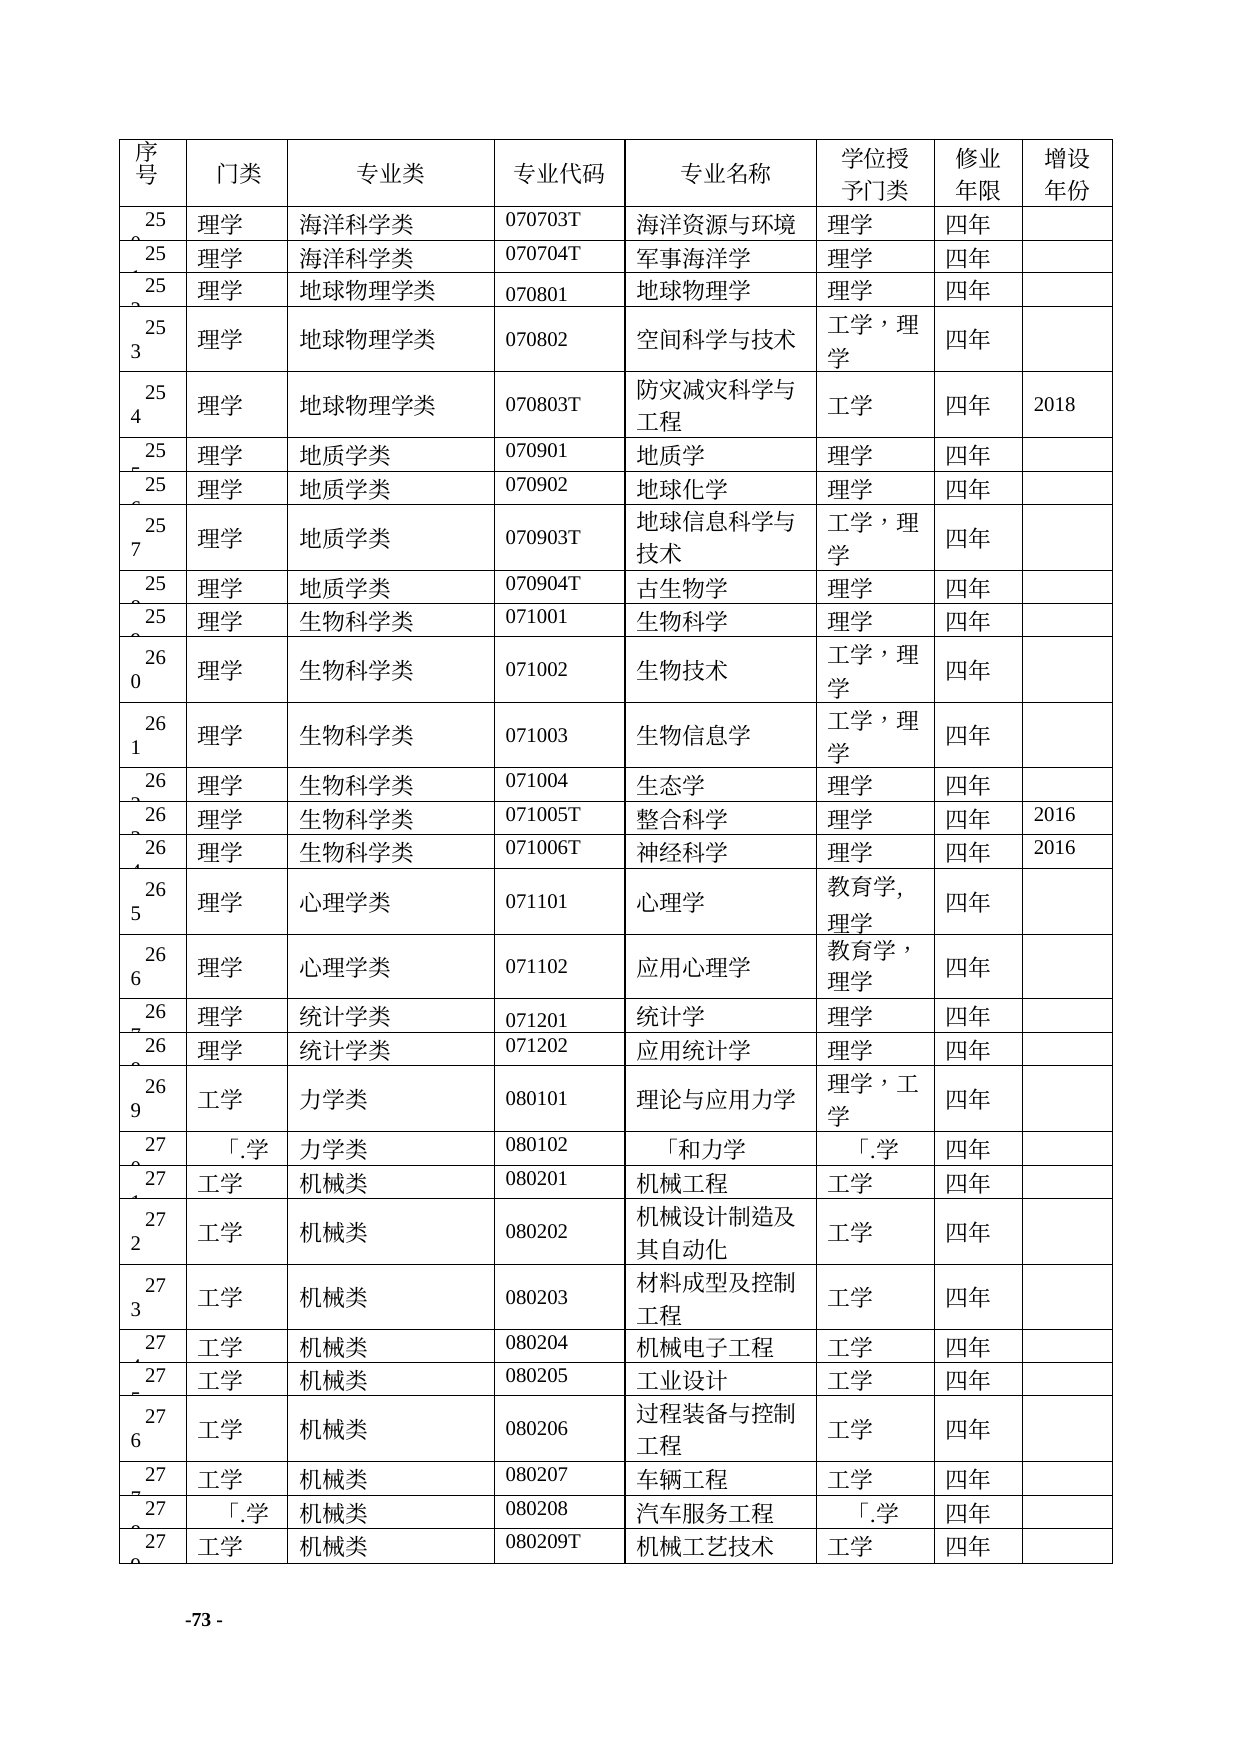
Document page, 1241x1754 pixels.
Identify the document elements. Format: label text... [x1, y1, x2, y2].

table_cell 理学 [817, 604, 934, 636]
table_cell 「.学 [187, 1496, 287, 1528]
table_cell 2016 [1023, 802, 1112, 834]
table_cell 理学 [817, 802, 934, 834]
table_cell 080201 [495, 1166, 624, 1198]
table_cell 工学 [817, 1265, 934, 1329]
table_cell 工学，理 学 [817, 307, 934, 371]
table_cell 257 [120, 505, 186, 570]
table_cell 工学 [187, 1462, 287, 1495]
table_cell 理学，工 学 [817, 1066, 934, 1131]
table_cell 四年 [935, 307, 1022, 371]
table_cell [1023, 1496, 1112, 1528]
table_cell 生物科学 [626, 604, 816, 636]
table_cell 四年 [935, 869, 1022, 934]
table_cell 理学 [187, 273, 287, 306]
table_cell 272 [120, 1199, 186, 1264]
table_cell 工学 [187, 1066, 287, 1131]
table_cell 四年 [935, 1132, 1022, 1165]
table_cell 机械工程 [626, 1166, 816, 1198]
table_cell 四年 [935, 372, 1022, 437]
table_cell 工学 [817, 1462, 934, 1495]
table_cell 生态学 [626, 768, 816, 801]
table_cell 理学 [817, 768, 934, 801]
table_cell 理学 [187, 835, 287, 868]
table_cell 070801 [495, 273, 624, 306]
table_cell 2016 [1023, 835, 1112, 868]
table_header 专业类 [288, 140, 494, 206]
table_cell 工学 [817, 1396, 934, 1461]
table_cell 276 [120, 1396, 186, 1461]
table_cell [1023, 1033, 1112, 1065]
table_cell 理学 [187, 869, 287, 934]
table_cell 070802 [495, 307, 624, 371]
table_cell 252 [120, 273, 186, 306]
table_cell 259 [120, 604, 186, 636]
table_cell 理学 [187, 307, 287, 371]
table_cell 四年 [935, 1330, 1022, 1362]
table_cell 理学 [187, 802, 287, 834]
table_cell 四年 [935, 802, 1022, 834]
table_cell 「.学 [817, 1496, 934, 1528]
table_cell [1023, 703, 1112, 767]
table_cell 269 [120, 1066, 186, 1131]
table_cell 生物科学类 [288, 604, 494, 636]
table_cell 过程装备与控制 工程 [626, 1396, 816, 1461]
table_cell [1023, 472, 1112, 504]
table_cell 理学 [187, 999, 287, 1032]
table_cell 心理学类 [288, 869, 494, 934]
table_cell 防灾减灾科学与 工程 [626, 372, 816, 437]
table_cell 四年 [935, 999, 1022, 1032]
table_cell 工学 [187, 1330, 287, 1362]
table_cell 工学 [817, 1363, 934, 1395]
table_cell 080205 [495, 1363, 624, 1395]
table_cell 071102 [495, 935, 624, 998]
table_cell 生物科学类 [288, 768, 494, 801]
table_cell 机械类 [288, 1496, 494, 1528]
table_cell 空间科学与技术 [626, 307, 816, 371]
table_cell 机械设计制造及 其自动化 [626, 1199, 816, 1264]
table_cell 四年 [935, 1066, 1022, 1131]
table_cell 工业设计 [626, 1363, 816, 1395]
table_cell 海洋科学类 [288, 207, 494, 240]
table_cell 材料成型及控制 工程 [626, 1265, 816, 1329]
table_cell 心理学类 [288, 935, 494, 998]
table_cell 生物科学类 [288, 703, 494, 767]
table_cell 四年 [935, 637, 1022, 702]
table_cell 机械类 [288, 1529, 494, 1563]
table_cell 海洋资源与环境 [626, 207, 816, 240]
table_cell 工学 [187, 1199, 287, 1264]
table_cell 生物科学类 [288, 835, 494, 868]
table_cell 「和力学 [626, 1132, 816, 1165]
table_cell 统计学 [626, 999, 816, 1032]
table_cell 070903T [495, 505, 624, 570]
table_cell 070803T [495, 372, 624, 437]
table_cell [1023, 1199, 1112, 1264]
table_cell 地质学类 [288, 571, 494, 603]
table_cell [1023, 1396, 1112, 1461]
table_cell 车辆工程 [626, 1462, 816, 1495]
table_cell 理学 [187, 703, 287, 767]
table_cell 海洋科学类 [288, 241, 494, 272]
table_cell 263 [120, 802, 186, 834]
table_cell [1023, 1363, 1112, 1395]
table_cell 四年 [935, 703, 1022, 767]
table_cell 工学 [187, 1265, 287, 1329]
table_cell 四年 [935, 505, 1022, 570]
table_cell [1023, 768, 1112, 801]
table_cell 理学 [817, 999, 934, 1032]
table_cell 工学 [187, 1363, 287, 1395]
table_cell 地球物理学 [626, 273, 816, 306]
table_cell 274 [120, 1330, 186, 1362]
table_cell 生物信息学 [626, 703, 816, 767]
table_cell 机械类 [288, 1363, 494, 1395]
table_cell 整合科学 [626, 802, 816, 834]
table_cell 279 [120, 1529, 186, 1563]
table_cell 四年 [935, 1529, 1022, 1563]
table_cell 地球化学 [626, 472, 816, 504]
table_cell 应用心理学 [626, 935, 816, 998]
table_cell 278 [120, 1496, 186, 1528]
table_cell 理学 [187, 438, 287, 471]
table_cell 080208 [495, 1496, 624, 1528]
table_cell 071005T [495, 802, 624, 834]
table_cell [1023, 207, 1112, 240]
table_cell 071003 [495, 703, 624, 767]
table_cell 264 [120, 835, 186, 868]
table_cell [1023, 571, 1112, 603]
table_cell 理学 [187, 935, 287, 998]
table_cell 253 [120, 307, 186, 371]
table_cell 四年 [935, 835, 1022, 868]
table_cell 理学 [187, 472, 287, 504]
table_cell 071201 [495, 999, 624, 1032]
table_cell 理学 [817, 438, 934, 471]
table_cell 地球信息科学与 技术 [626, 505, 816, 570]
table_cell [1023, 1132, 1112, 1165]
table_cell 机械电子工程 [626, 1330, 816, 1362]
table_cell 军事海洋学 [626, 241, 816, 272]
table_cell 生物技术 [626, 637, 816, 702]
table_cell 理学 [817, 472, 934, 504]
table_cell [1023, 869, 1112, 934]
table_cell 机械类 [288, 1166, 494, 1198]
table_cell 四年 [935, 1199, 1022, 1264]
table_cell 四年 [935, 1033, 1022, 1065]
table_cell 工学 [817, 372, 934, 437]
table_cell 080209T [495, 1529, 624, 1563]
table_cell 理学 [817, 207, 934, 240]
table_cell 四年 [935, 768, 1022, 801]
table_cell 「.学 [817, 1132, 934, 1165]
table_cell 080204 [495, 1330, 624, 1362]
table_cell [1023, 1529, 1112, 1563]
table_cell 理学 [817, 273, 934, 306]
table_cell 256 [120, 472, 186, 504]
table_cell 070704T [495, 241, 624, 272]
table_cell 工学 [187, 1529, 287, 1563]
table_cell 理论与应用力学 [626, 1066, 816, 1131]
table_cell 理学 [817, 571, 934, 603]
table_header 学位授 予门类 [817, 140, 934, 206]
table_cell 四年 [935, 1396, 1022, 1461]
table_cell 070703T [495, 207, 624, 240]
table_cell 071202 [495, 1033, 624, 1065]
table_cell [1023, 505, 1112, 570]
table_cell 270 [120, 1132, 186, 1165]
table_cell 080102 [495, 1132, 624, 1165]
table_cell 地质学类 [288, 505, 494, 570]
table_cell 271 [120, 1166, 186, 1198]
table_cell 四年 [935, 1166, 1022, 1198]
table_cell 机械类 [288, 1199, 494, 1264]
table_cell 四年 [935, 241, 1022, 272]
table_cell 262 [120, 768, 186, 801]
table_cell 273 [120, 1265, 186, 1329]
table_cell [1023, 438, 1112, 471]
table_cell 070904T [495, 571, 624, 603]
table_cell 神经科学 [626, 835, 816, 868]
table_header 增设 年份 [1023, 140, 1112, 206]
table_header 专业名称 [626, 140, 816, 206]
table_cell 生物科学类 [288, 637, 494, 702]
table_cell 统计学类 [288, 999, 494, 1032]
table_header 序号 [120, 140, 186, 206]
table_cell 理学 [187, 768, 287, 801]
table_cell 四年 [935, 273, 1022, 306]
table_cell 理学 [187, 372, 287, 437]
table_cell [1023, 1066, 1112, 1131]
table_cell 地球物理学类 [288, 273, 494, 306]
table_cell 四年 [935, 1496, 1022, 1528]
table_cell 四年 [935, 1462, 1022, 1495]
table_cell 266 [120, 935, 186, 998]
table_cell 四年 [935, 207, 1022, 240]
table_cell 275 [120, 1363, 186, 1395]
table_cell 080203 [495, 1265, 624, 1329]
table_cell 地质学 [626, 438, 816, 471]
table_cell 071004 [495, 768, 624, 801]
table_cell [1023, 273, 1112, 306]
table_cell 2018 [1023, 372, 1112, 437]
table_cell 277 [120, 1462, 186, 1495]
table_cell 四年 [935, 472, 1022, 504]
table_cell [1023, 1265, 1112, 1329]
table_cell [1023, 1330, 1112, 1362]
table_cell 258 [120, 571, 186, 603]
table_cell 古生物学 [626, 571, 816, 603]
table_cell 应用统计学 [626, 1033, 816, 1065]
table_cell [1023, 999, 1112, 1032]
table_cell 268 [120, 1033, 186, 1065]
table_cell 070901 [495, 438, 624, 471]
table_cell [1023, 604, 1112, 636]
table_cell 080206 [495, 1396, 624, 1461]
table_cell 265 [120, 869, 186, 934]
table_cell 理学 [817, 835, 934, 868]
table_cell 力学类 [288, 1066, 494, 1131]
table_cell 工学，理 学 [817, 637, 934, 702]
table_cell 生物科学类 [288, 802, 494, 834]
table_cell 071001 [495, 604, 624, 636]
table_cell [1023, 1462, 1112, 1495]
table_cell 工学，理 学 [817, 703, 934, 767]
table_cell 统计学类 [288, 1033, 494, 1065]
table_cell 理学 [187, 571, 287, 603]
table_cell [1023, 637, 1112, 702]
table_cell 机械类 [288, 1396, 494, 1461]
table_cell 四年 [935, 935, 1022, 998]
table_cell 力学类 [288, 1132, 494, 1165]
table_cell 四年 [935, 571, 1022, 603]
table_cell 080202 [495, 1199, 624, 1264]
table_cell 四年 [935, 1363, 1022, 1395]
table_header 门类 [187, 140, 287, 206]
table_cell 080207 [495, 1462, 624, 1495]
table_cell 工学 [817, 1330, 934, 1362]
table_cell 理学 [187, 604, 287, 636]
table_cell 251 [120, 241, 186, 272]
table_cell 理学 [817, 241, 934, 272]
table_cell 机械工艺技术 [626, 1529, 816, 1563]
table_cell 理学 [817, 1033, 934, 1065]
table_cell 机械类 [288, 1462, 494, 1495]
table_cell 250 [120, 207, 186, 240]
table_cell 地质学类 [288, 438, 494, 471]
table_header 专业代码 [495, 140, 624, 206]
table_cell 地球物理学类 [288, 372, 494, 437]
table_cell 理学 [187, 505, 287, 570]
table_cell 「.学 [187, 1132, 287, 1165]
table_cell 071006T [495, 835, 624, 868]
table_cell 工学 [817, 1166, 934, 1198]
table_cell 071002 [495, 637, 624, 702]
table_cell 理学 [187, 241, 287, 272]
table_cell 工学，理 学 [817, 505, 934, 570]
table_cell [1023, 307, 1112, 371]
table_cell 260 [120, 637, 186, 702]
table_cell 255 [120, 438, 186, 471]
table_header 修业 年限 [935, 140, 1022, 206]
table_cell 267 [120, 999, 186, 1032]
table_cell [1023, 241, 1112, 272]
table_cell 254 [120, 372, 186, 437]
table_cell [1023, 935, 1112, 998]
table_cell 工学 [817, 1199, 934, 1264]
table_cell 四年 [935, 1265, 1022, 1329]
table_cell 四年 [935, 604, 1022, 636]
table_cell 理学 [187, 637, 287, 702]
table_cell [1023, 1166, 1112, 1198]
table_cell 理学 [187, 1033, 287, 1065]
table_cell 理学 [187, 207, 287, 240]
table_cell 机械类 [288, 1265, 494, 1329]
table_cell 汽车服务工程 [626, 1496, 816, 1528]
table_cell 070902 [495, 472, 624, 504]
table_cell 工学 [817, 1529, 934, 1563]
table_cell 工学 [187, 1396, 287, 1461]
table_cell 071101 [495, 869, 624, 934]
table_cell 080101 [495, 1066, 624, 1131]
table_cell 地球物理学类 [288, 307, 494, 371]
table_cell 心理学 [626, 869, 816, 934]
table_cell 地质学类 [288, 472, 494, 504]
table_cell 四年 [935, 438, 1022, 471]
table_cell 工学 [187, 1166, 287, 1198]
table_cell 261 [120, 703, 186, 767]
table_cell 教育学， 理学 [817, 935, 934, 998]
table_cell 机械类 [288, 1330, 494, 1362]
table_cell 教育学, 理学 [817, 869, 934, 934]
